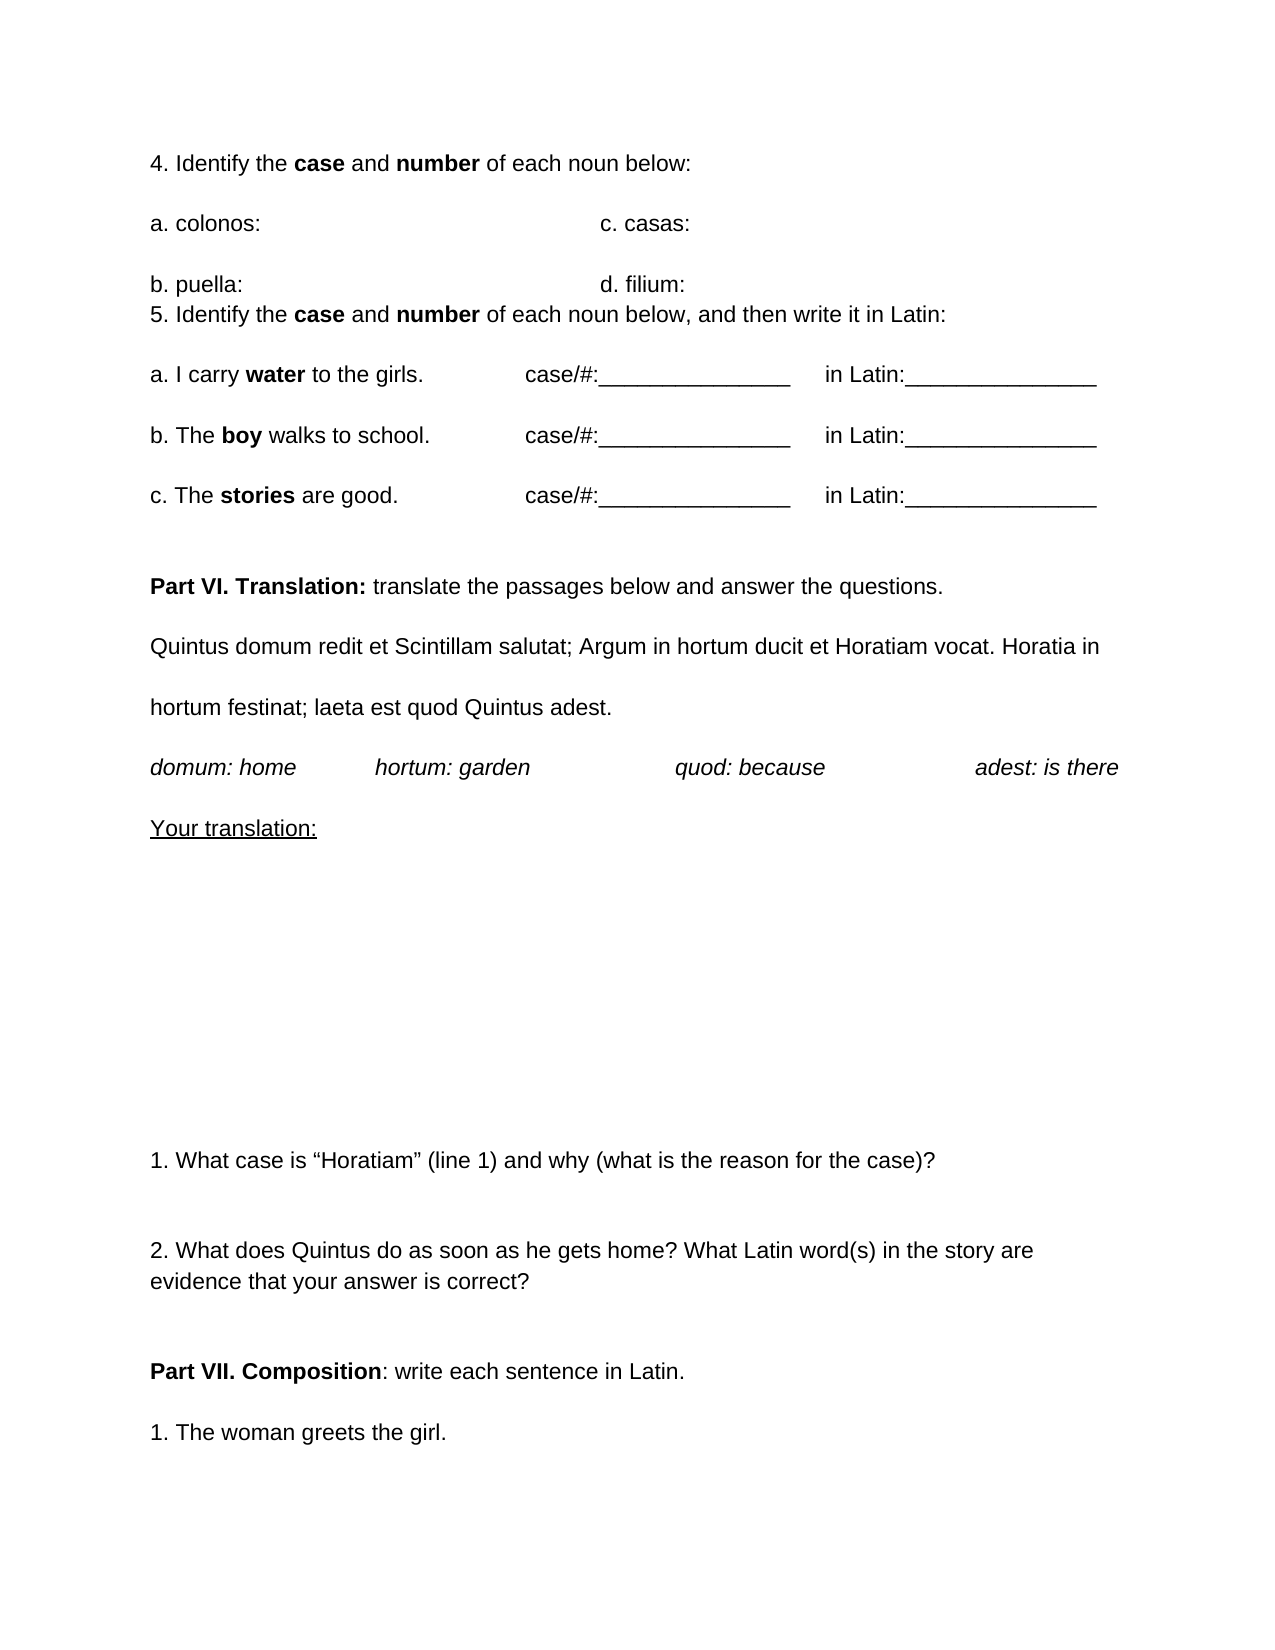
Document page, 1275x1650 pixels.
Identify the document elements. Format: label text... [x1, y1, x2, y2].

text hortum festinat; laeta est quod Quintus adest. [150, 694, 1125, 720]
text domum: home hortum: garden quod: because adest: is there [150, 754, 1125, 781]
text b. puella: d. filium: [150, 271, 1125, 297]
text Part VII. Composition: write each sentence in Latin. [150, 1358, 1125, 1385]
text c. The stories are good. case/#:_______________ in Latin:_______________ [150, 482, 1125, 509]
text Your translation: [150, 814, 1125, 841]
text 1. What case is “Horatiam” (line 1) and why (what is the reason for the case)? [150, 1147, 1125, 1173]
text 1. The woman greets the girl. [150, 1419, 1125, 1445]
text Quintus domum redit et Scintillam salutat; Argum in hortum ducit et Horatiam vocat. Horatia in [150, 633, 1125, 660]
text a. I carry water to the girls. case/#:_______________ in Latin:_______________ [150, 361, 1125, 388]
text 2. What does Quintus do as soon as he gets home? What Latin word(s) in the story are evidence that your answer is correct? [150, 1237, 1125, 1294]
text Part VI. Translation: translate the passages below and answer the questions. [150, 573, 1125, 599]
text 5. Identify the case and number of each noun below, and then write it in Latin: [150, 301, 1125, 327]
text 4. Identify the case and number of each noun below: [150, 150, 1125, 176]
text a. colonos: c. casas: [150, 210, 1125, 237]
text b. The boy walks to school. case/#:_______________ in Latin:_______________ [150, 422, 1125, 448]
